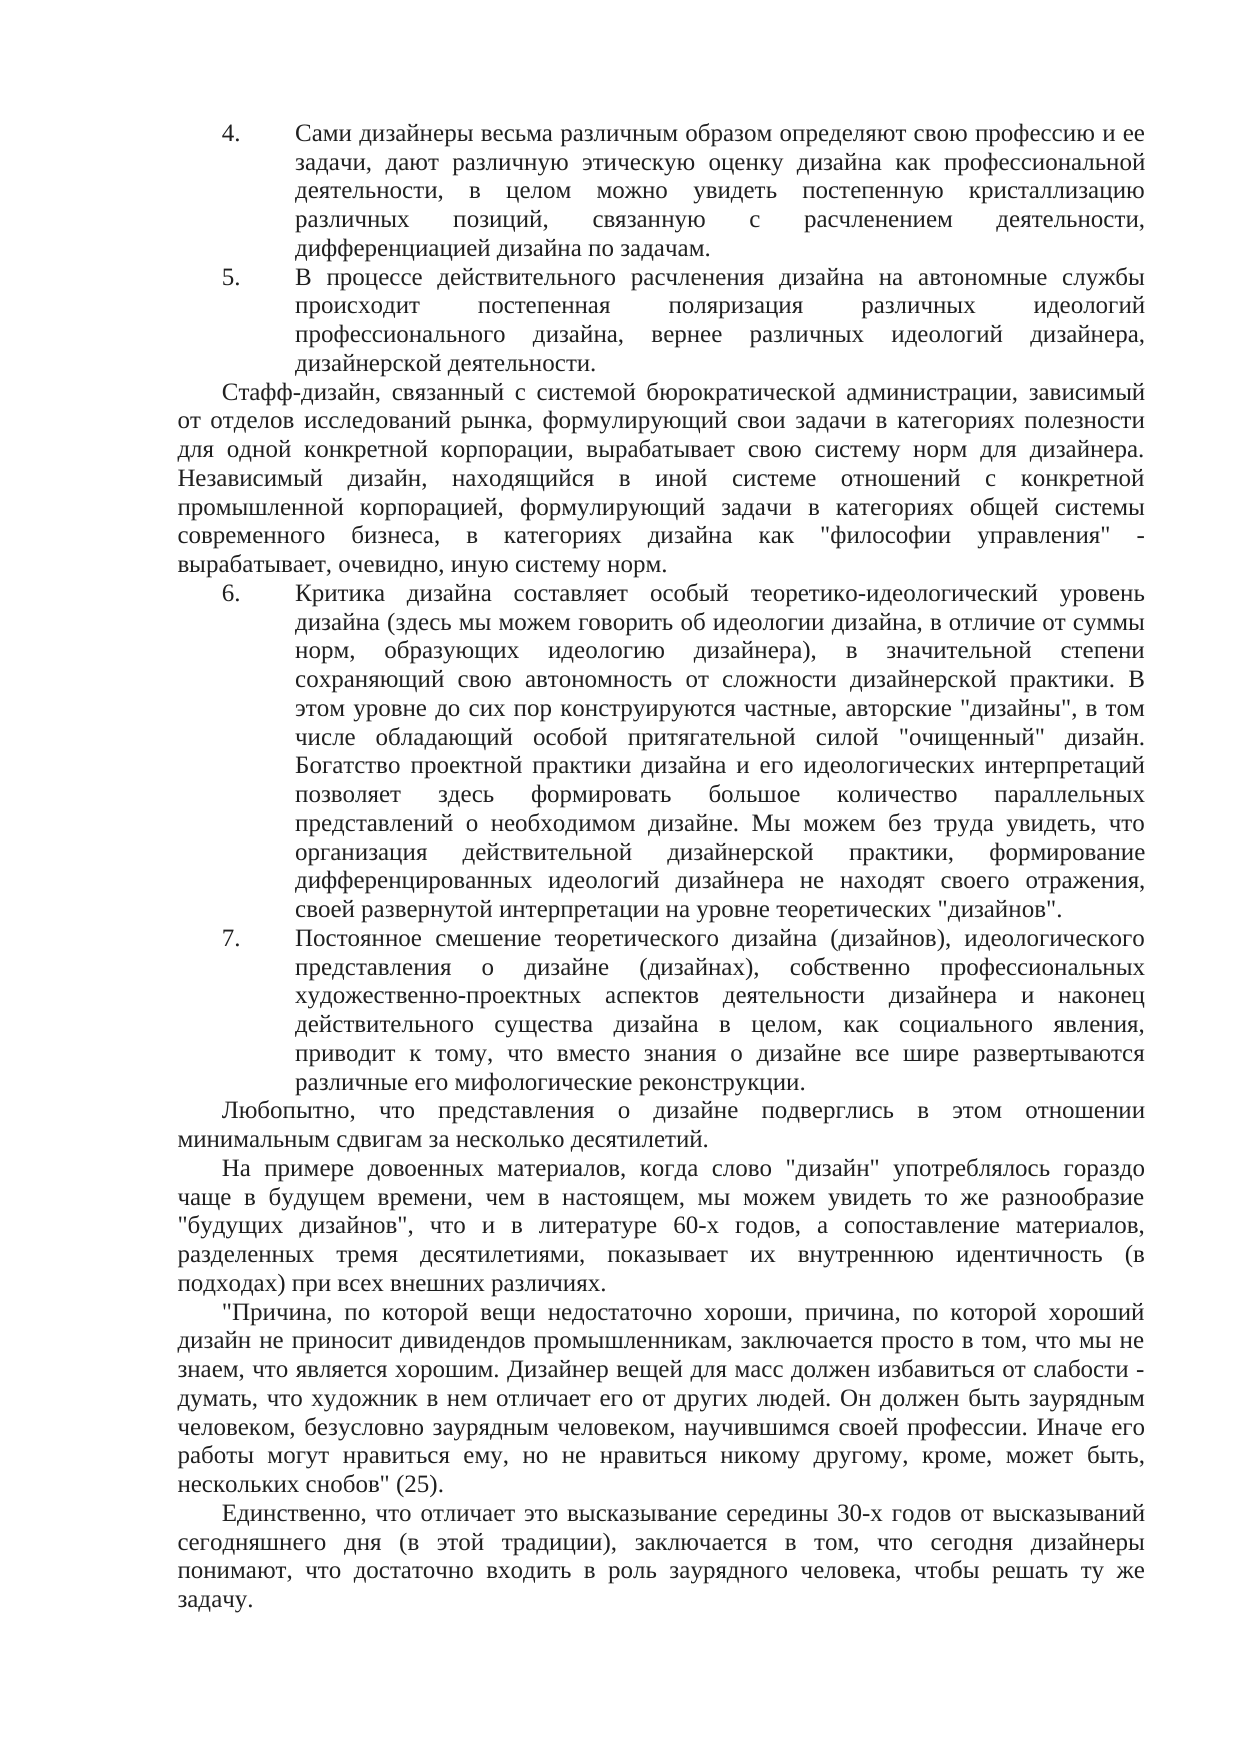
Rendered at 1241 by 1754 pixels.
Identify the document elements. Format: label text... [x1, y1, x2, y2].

text Стафф-дизайн, связанный с системой бюрократической администрации, зависимый от отделов исследований рынка, формулирующий свои задачи в категориях полезности для одной конкретной корпорации, вырабатывает свою систему норм для дизайнера. Независимый дизайн, находящийся в иной системе отношений с конкретной промышленной корпорацией, формулирующий задачи в категориях общей системы современного бизнеса, в категориях дизайна как "философии управления" - вырабатывает, очевидно, иную систему норм. [177, 377, 1146, 578]
text Единственно, что отличает это высказывание середины 30-х годов от высказываний сегодняшнего дня (в этой традиции), заключается в том, что сегодня дизайнеры понимают, что достаточно входить в роль заурядного человека, чтобы решать ту же задачу. [177, 1498, 1146, 1613]
list Постоянное смешение теоретического дизайна (дизайнов), идеологического представления о дизайне (дизайнах), собственно профессиональных художественно-проектных аспектов деятельности дизайнера и наконец действительного существа дизайна в целом, как социального явления, приводит к тому, что вместо знания о дизайне все шире развертываются различные его мифологические реконструкции. [222, 923, 1146, 1096]
text Любопытно, что представления о дизайне подверглись в этом отношении минимальным сдвигам за несколько десятилетий. [177, 1096, 1146, 1153]
text "Причина, по которой вещи недостаточно хороши, причина, по которой хороший дизайн не приносит дивидендов промышленникам, заключается просто в том, что мы не знаем, что является хорошим. Дизайнер вещей для масс должен избавиться от слабости - думать, что художник в нем отличает его от других людей. Он должен быть заурядным человеком, безусловно заурядным человеком, научившимся своей профессии. Иначе его работы могут нравиться ему, но не нравиться никому другому, кроме, может быть, нескольких снобов" (25). [177, 1297, 1146, 1498]
list В процессе действительного расчленения дизайна на автономные службы происходит постепенная поляризация различных идеологий профессионального дизайна, вернее различных идеологий дизайнера, дизайнерской деятельности. [222, 262, 1146, 377]
text На примере довоенных материалов, когда слово "дизайн" употреблялось гораздо чаще в будущем времени, чем в настоящем, мы можем увидеть то же разнообразие "будущих дизайнов", что и в литературе 60-х годов, а сопоставление материалов, разделенных тремя десятилетиями, показывает их внутреннюю идентичность (в подходах) при всех внешних различиях. [177, 1153, 1146, 1297]
list Сами дизайнеры весьма различным образом определяют свою профессию и ее задачи, дают различную этическую оценку дизайна как профессиональной деятельности, в целом можно увидеть постепенную кристаллизацию различных позиций, связанную с расчленением деятельности, дифференциацией дизайна по задачам. [222, 118, 1146, 262]
list Критика дизайна составляет особый теоретико-идеологический уровень дизайна (здесь мы можем говорить об идеологии дизайна, в отличие от суммы норм, образующих идеологию дизайнера), в значительной степени сохраняющий свою автономность от сложности дизайнерской практики. В этом уровне до сих пор конструируются частные, авторские "дизайны", в том числе обладающий особой притягательной силой "очищенный" дизайн. Богатство проектной практики дизайна и его идеологических интерпретаций позволяет здесь формировать большое количество параллельных представлений о необходимом дизайне. Мы можем без труда увидеть, что организация действительной дизайнерской практики, формирование дифференцированных идеологий дизайнера не находят своего отражения, своей развернутой интерпретации на уровне теоретических "дизайнов". [222, 578, 1146, 923]
